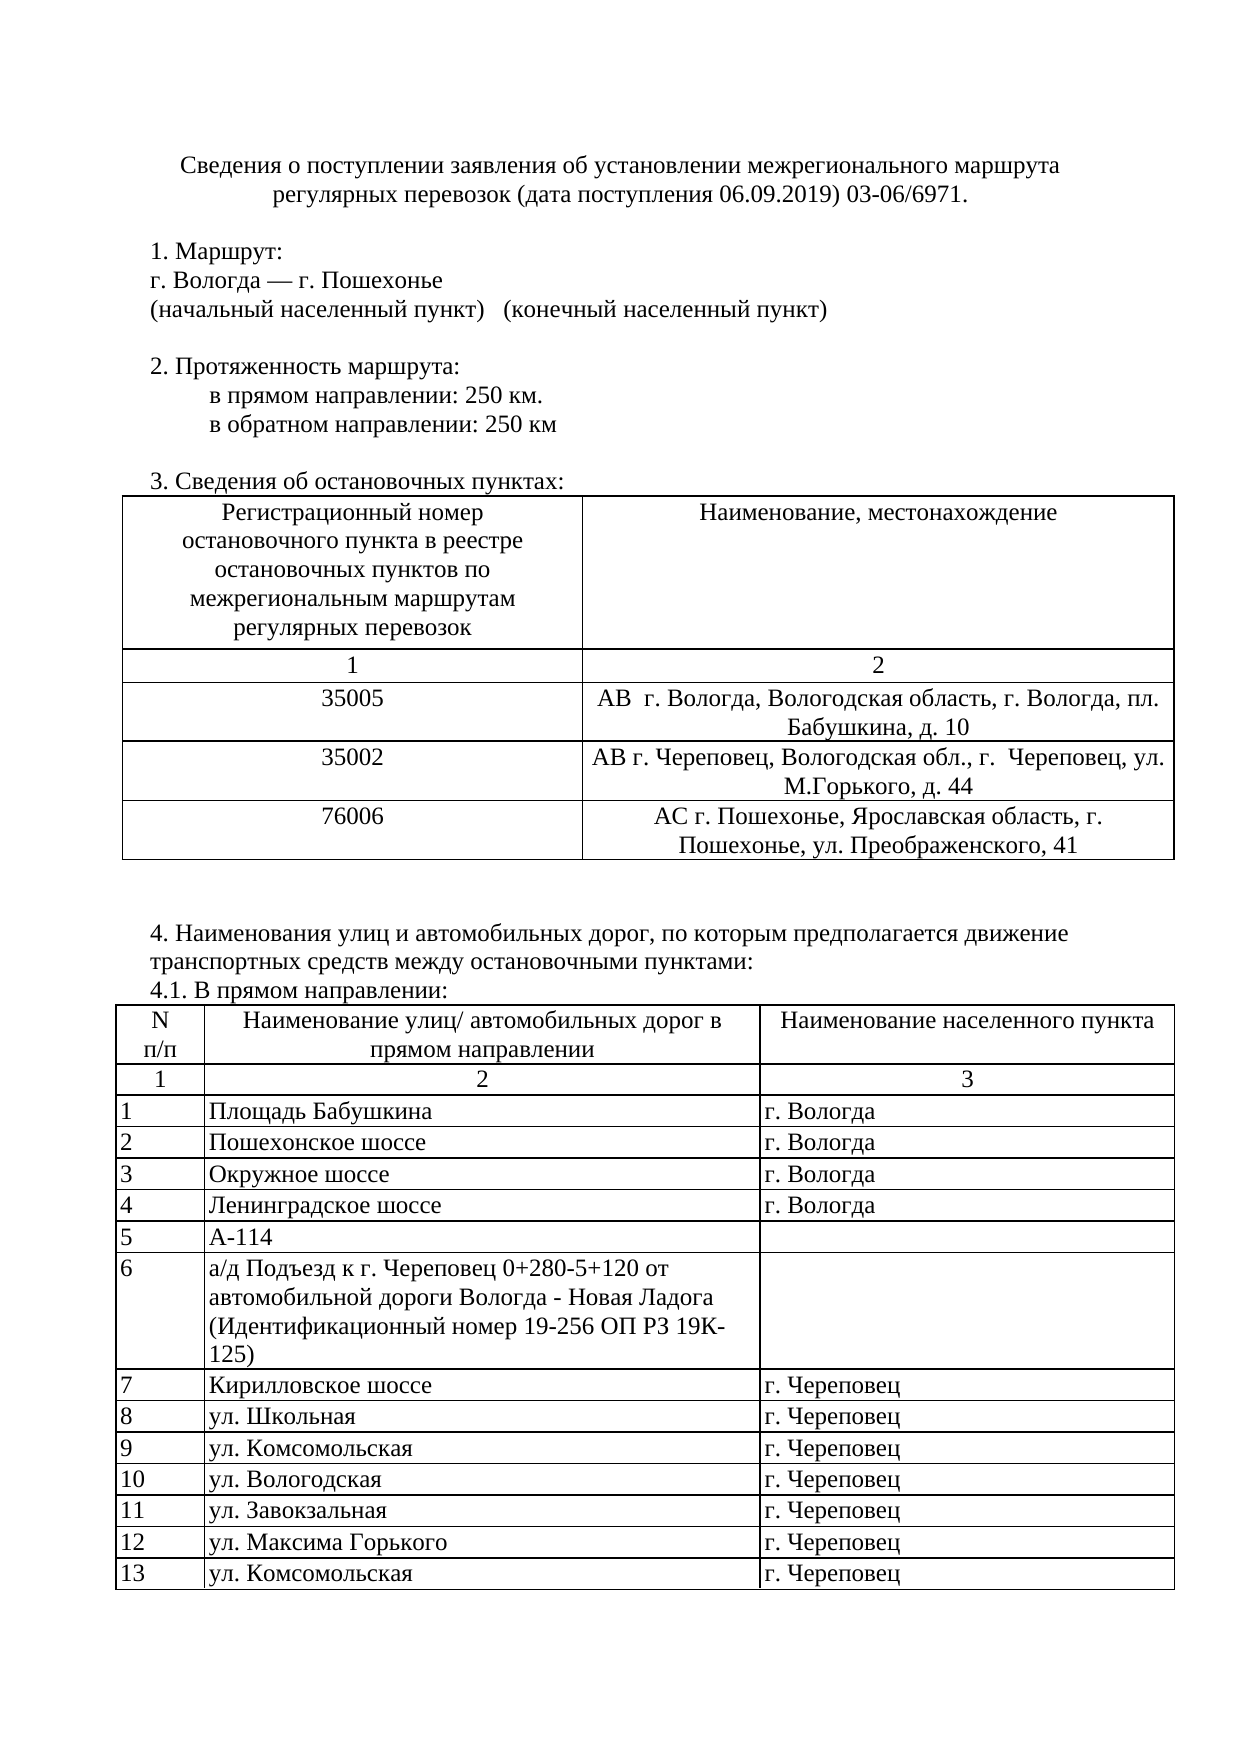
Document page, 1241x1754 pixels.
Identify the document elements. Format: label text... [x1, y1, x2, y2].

table_cell г. Череповец [761, 1496, 1174, 1526]
table_cell 12 [117, 1527, 204, 1557]
table_cell ул. Комсомольская [205, 1433, 759, 1463]
table_cell г. Вологда [761, 1159, 1174, 1189]
text 1. Маршрут: [150, 236, 1090, 265]
table_cell 11 [117, 1496, 204, 1526]
table_cell ул. Завокзальная [205, 1496, 759, 1526]
table_cell 2 [205, 1065, 759, 1094]
table_cell ул. Школьная [205, 1401, 759, 1431]
table_cell 2 [117, 1127, 204, 1157]
table_cell г. Вологда [761, 1127, 1174, 1157]
table_cell 7 [117, 1370, 204, 1400]
table_cell 4 [117, 1190, 204, 1220]
table_cell г. Череповец [761, 1559, 1174, 1588]
table_cell 35002 [123, 742, 582, 799]
table_cell ул. Максима Горького [205, 1527, 759, 1557]
table_header Регистрационный номер остановочного пункта в реестре остановочных пунктов по межрегиональным маршрутам регулярных перевозок [123, 497, 582, 648]
table_cell г. Череповец [761, 1527, 1174, 1557]
table_header N п/п [117, 1006, 204, 1063]
table_cell а/д Подъезд к г. Череповец 0+280-5+120 от автомобильной дороги Вологда - Новая Ладога (Идентификационный номер 19-256 ОП РЗ 19К-125) [205, 1253, 759, 1368]
table_cell 10 [117, 1464, 204, 1494]
table_cell 1 [117, 1096, 204, 1126]
table_cell ул. Комсомольская [205, 1559, 759, 1588]
table_header Наименование населенного пункта [761, 1006, 1174, 1063]
text 4. Наименования улиц и автомобильных дорог, по которым предполагается движение транспортных средств между остановочными пунктами: [150, 918, 1090, 975]
text в обратном направлении: 250 км [150, 409, 1090, 437]
table_cell [761, 1222, 1174, 1252]
table_cell АС г. Пошехонье, Ярославская область, г. Пошехонье, ул. Преображенского, 41 [583, 801, 1173, 858]
table_cell г. Вологда [761, 1190, 1174, 1220]
table_cell 2 [583, 650, 1173, 681]
table_cell 1 [123, 650, 582, 681]
text 2. Протяженность маршрута: [150, 351, 1090, 380]
table_cell А-114 [205, 1222, 759, 1252]
table_header Наименование, местонахождение [583, 497, 1173, 648]
table_cell 13 [117, 1559, 204, 1588]
table_cell [761, 1253, 1174, 1368]
table_cell 5 [117, 1222, 204, 1252]
table_cell АВ г. Вологда, Вологодская область, г. Вологда, пл. Бабушкина, д. 10 [583, 683, 1173, 740]
table_cell г. Череповец [761, 1401, 1174, 1431]
table_cell 8 [117, 1401, 204, 1431]
table_cell 3 [761, 1065, 1174, 1094]
table_cell Площадь Бабушкина [205, 1096, 759, 1126]
text (начальный населенный пункт) (конечный населенный пункт) [150, 294, 1090, 322]
table_cell ул. Вологодская [205, 1464, 759, 1494]
table_cell АВ г. Череповец, Вологодская обл., г. Череповец, ул. М.Горького, д. 44 [583, 742, 1173, 799]
table_cell 76006 [123, 801, 582, 858]
table_header Наименование улиц/ автомобильных дорог в прямом направлении [205, 1006, 759, 1063]
text г. Вологда — г. Пошехонье [150, 265, 1090, 294]
text Сведения о поступлении заявления об установлении межрегионального маршрута регулярных перевозок (дата поступления 06.09.2019) 03-06/6971. [150, 150, 1090, 207]
table_cell г. Вологда [761, 1096, 1174, 1126]
table_cell 1 [117, 1065, 204, 1094]
table_cell 35005 [123, 683, 582, 740]
table_cell 6 [117, 1253, 204, 1368]
table_cell 9 [117, 1433, 204, 1463]
table_cell Ленинградское шоссе [205, 1190, 759, 1220]
table_cell г. Череповец [761, 1433, 1174, 1463]
text 3. Сведения об остановочных пунктах: [150, 466, 1090, 495]
text 4.1. В прямом направлении: [150, 975, 1090, 1004]
table_cell Кирилловское шоссе [205, 1370, 759, 1400]
text в прямом направлении: 250 км. [150, 380, 1090, 409]
table_cell 3 [117, 1159, 204, 1189]
table_cell г. Череповец [761, 1464, 1174, 1494]
table_cell Пошехонское шоссе [205, 1127, 759, 1157]
table_cell г. Череповец [761, 1370, 1174, 1400]
table_cell Окружное шоссе [205, 1159, 759, 1189]
